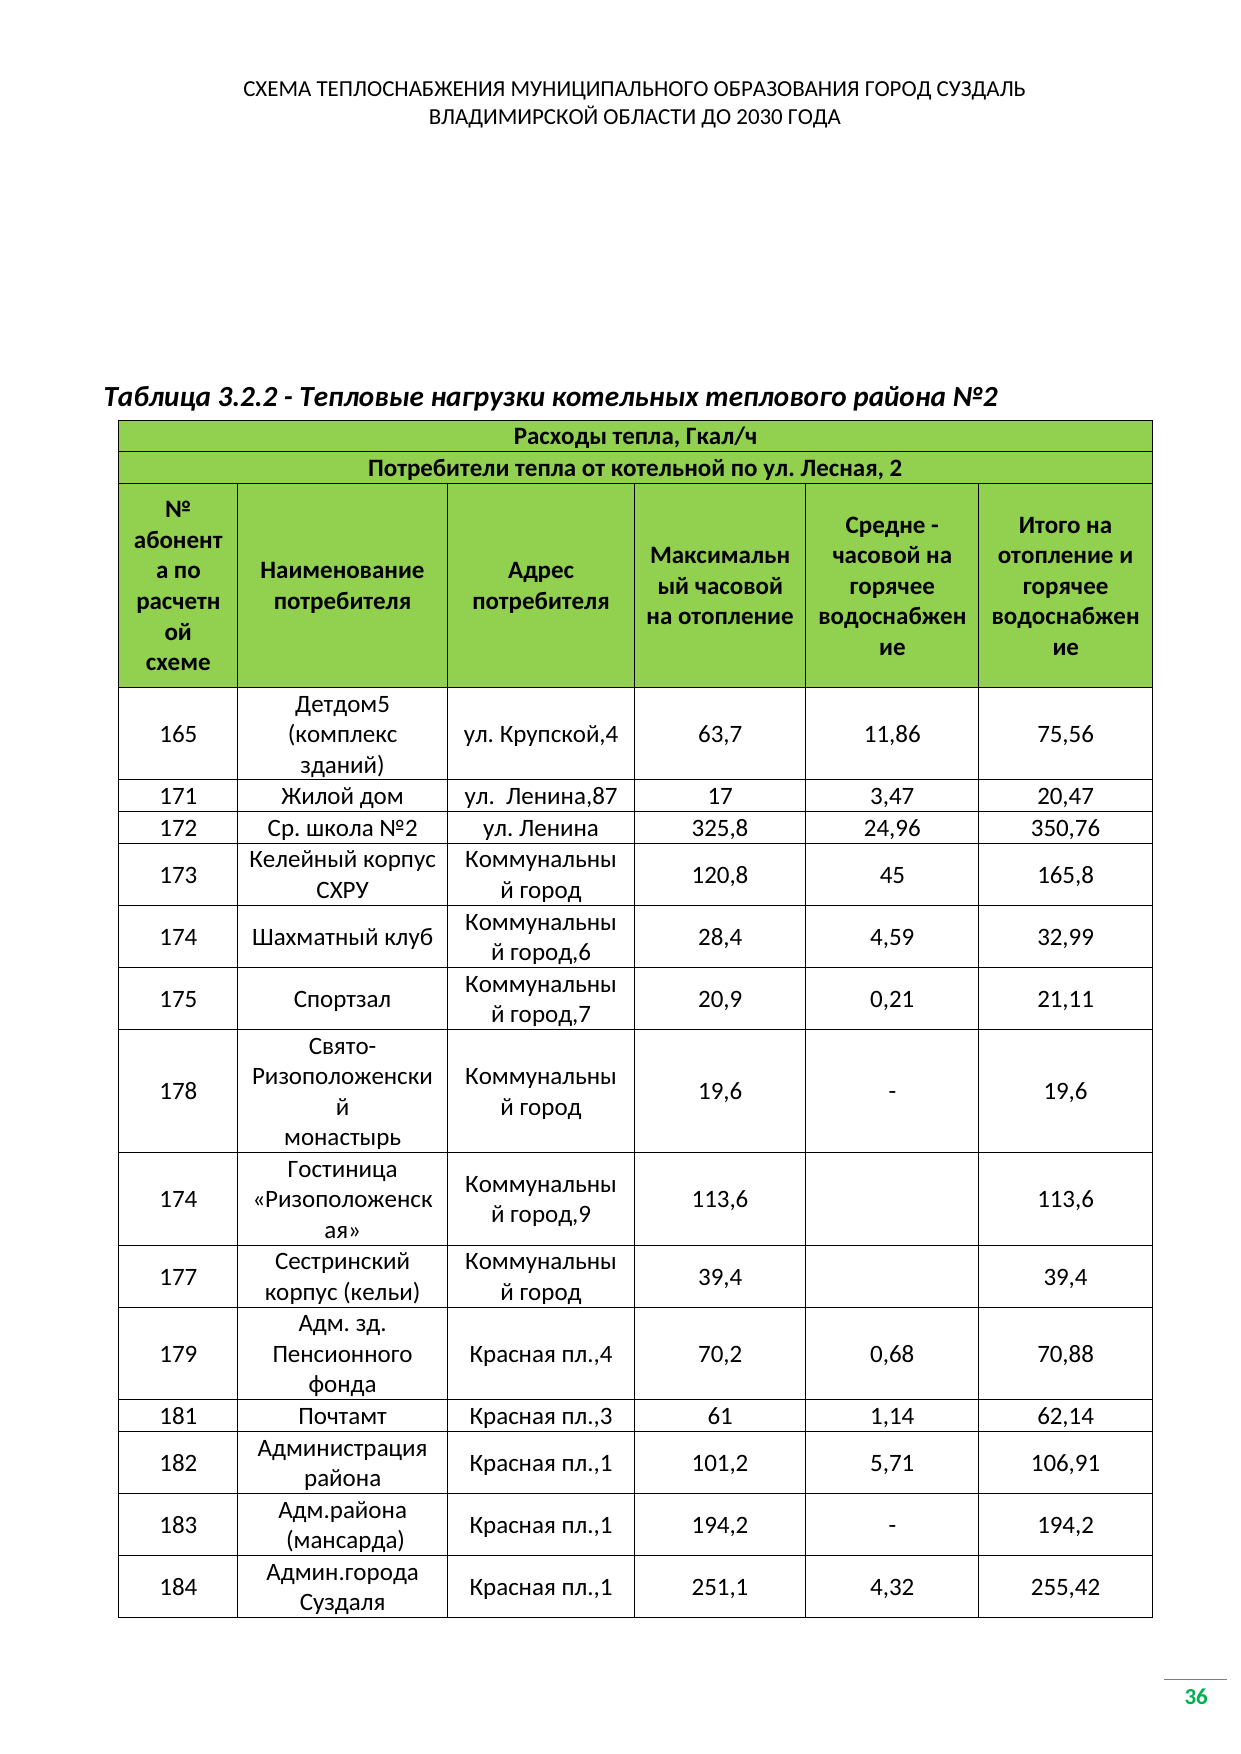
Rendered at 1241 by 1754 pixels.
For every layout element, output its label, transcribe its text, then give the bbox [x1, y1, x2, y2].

table_cell 165,8 [979, 844, 1152, 904]
table_cell 4,59 [806, 906, 978, 967]
table_cell 45 [806, 844, 978, 904]
table_cell Сестринский корпус (кельи) [238, 1246, 447, 1307]
table_cell 39,4 [979, 1246, 1152, 1307]
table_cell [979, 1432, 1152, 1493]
table_cell [806, 1153, 978, 1244]
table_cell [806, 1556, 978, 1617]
table_cell Почтамт [238, 1400, 447, 1431]
table_cell ул. Ленина [448, 812, 634, 842]
table_cell 120,8 [635, 844, 805, 904]
table_cell Свято- Ризоположенский монастырь [238, 1030, 447, 1152]
table_cell 75,56 [979, 688, 1152, 779]
text Таблица 3.2.2 - Тепловые нагрузки котельных теплового района №2 [103, 378, 1152, 414]
table_cell 70,88 [979, 1308, 1152, 1399]
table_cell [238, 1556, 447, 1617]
table_cell Коммунальный город [448, 1246, 634, 1307]
table_cell 0,68 [806, 1308, 978, 1399]
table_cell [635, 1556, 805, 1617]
table_cell 61 [635, 1400, 805, 1431]
table_cell 17 [635, 780, 805, 811]
table_cell Красная пл.,3 [448, 1400, 634, 1431]
table_cell Коммунальный город,7 [448, 968, 634, 1029]
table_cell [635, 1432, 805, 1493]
table_cell 21,11 [979, 968, 1152, 1029]
table_cell Коммунальный город [448, 1030, 634, 1152]
table_header Расходы тепла, Гкал/ч [119, 421, 1152, 451]
table_cell Максимальный часовой на отопление [635, 484, 805, 687]
table_cell 182 [119, 1432, 237, 1493]
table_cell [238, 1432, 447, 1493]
table_cell 3,47 [806, 780, 978, 811]
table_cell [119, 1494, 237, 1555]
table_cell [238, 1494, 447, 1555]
table_cell Спортзал [238, 968, 447, 1029]
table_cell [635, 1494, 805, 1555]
table_cell 178 [119, 1030, 237, 1152]
table_cell 70,2 [635, 1308, 805, 1399]
table_cell ул. Ленина,87 [448, 780, 634, 811]
table_cell 32,99 [979, 906, 1152, 967]
table_cell 20,47 [979, 780, 1152, 811]
table_cell 174 [119, 1153, 237, 1244]
table_cell Наименование потребителя [238, 484, 447, 687]
table_cell Итого на отопление и горячее водоснабжение [979, 484, 1152, 687]
table_cell 175 [119, 968, 237, 1029]
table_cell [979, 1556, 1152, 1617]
table_cell - [806, 1030, 978, 1152]
table_cell Ср. школа №2 [238, 812, 447, 842]
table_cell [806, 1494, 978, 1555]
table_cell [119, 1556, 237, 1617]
table_cell Коммунальный город [448, 844, 634, 904]
table_cell Адм. зд. Пенсионного фонда [238, 1308, 447, 1399]
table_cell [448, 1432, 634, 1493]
table_cell ул. Крупской,4 [448, 688, 634, 779]
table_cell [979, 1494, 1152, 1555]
table_cell 171 [119, 780, 237, 811]
table_cell 1,14 [806, 1400, 978, 1431]
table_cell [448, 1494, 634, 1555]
table_cell 113,6 [979, 1153, 1152, 1244]
table_cell Средне -часовой на горячее водоснабжение [806, 484, 978, 687]
table_cell 63,7 [635, 688, 805, 779]
table_cell 325,8 [635, 812, 805, 842]
table_cell Шахматный клуб [238, 906, 447, 967]
table_cell 165 [119, 688, 237, 779]
table_cell № абонента по расчетной схеме [119, 484, 237, 687]
table_cell Красная пл.,4 [448, 1308, 634, 1399]
table_cell Келейный корпус СХРУ [238, 844, 447, 904]
table_cell 181 [119, 1400, 237, 1431]
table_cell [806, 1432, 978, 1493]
table_cell 19,6 [979, 1030, 1152, 1152]
table_cell 24,96 [806, 812, 978, 842]
table_cell 39,4 [635, 1246, 805, 1307]
table_cell 20,9 [635, 968, 805, 1029]
table_cell 113,6 [635, 1153, 805, 1244]
table_cell 177 [119, 1246, 237, 1307]
table_cell 28,4 [635, 906, 805, 967]
table_cell 179 [119, 1308, 237, 1399]
table_cell Адрес потребителя [448, 484, 634, 687]
table_cell Жилой дом [238, 780, 447, 811]
table_cell 174 [119, 906, 237, 967]
table_cell 11,86 [806, 688, 978, 779]
table_cell Потребители тепла от котельной по ул. Лесная, 2 [119, 452, 1152, 483]
table_cell Коммунальный город,6 [448, 906, 634, 967]
table_cell 173 [119, 844, 237, 904]
table_cell 350,76 [979, 812, 1152, 842]
table_cell [806, 1246, 978, 1307]
table_cell Коммунальный город,9 [448, 1153, 634, 1244]
table_cell 62,14 [979, 1400, 1152, 1431]
table_cell 172 [119, 812, 237, 842]
table_cell 0,21 [806, 968, 978, 1029]
table_cell Гостиница «Ризоположенская» [238, 1153, 447, 1244]
table_cell Детдом5 (комплекс зданий) [238, 688, 447, 779]
table_cell 19,6 [635, 1030, 805, 1152]
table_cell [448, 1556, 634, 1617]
